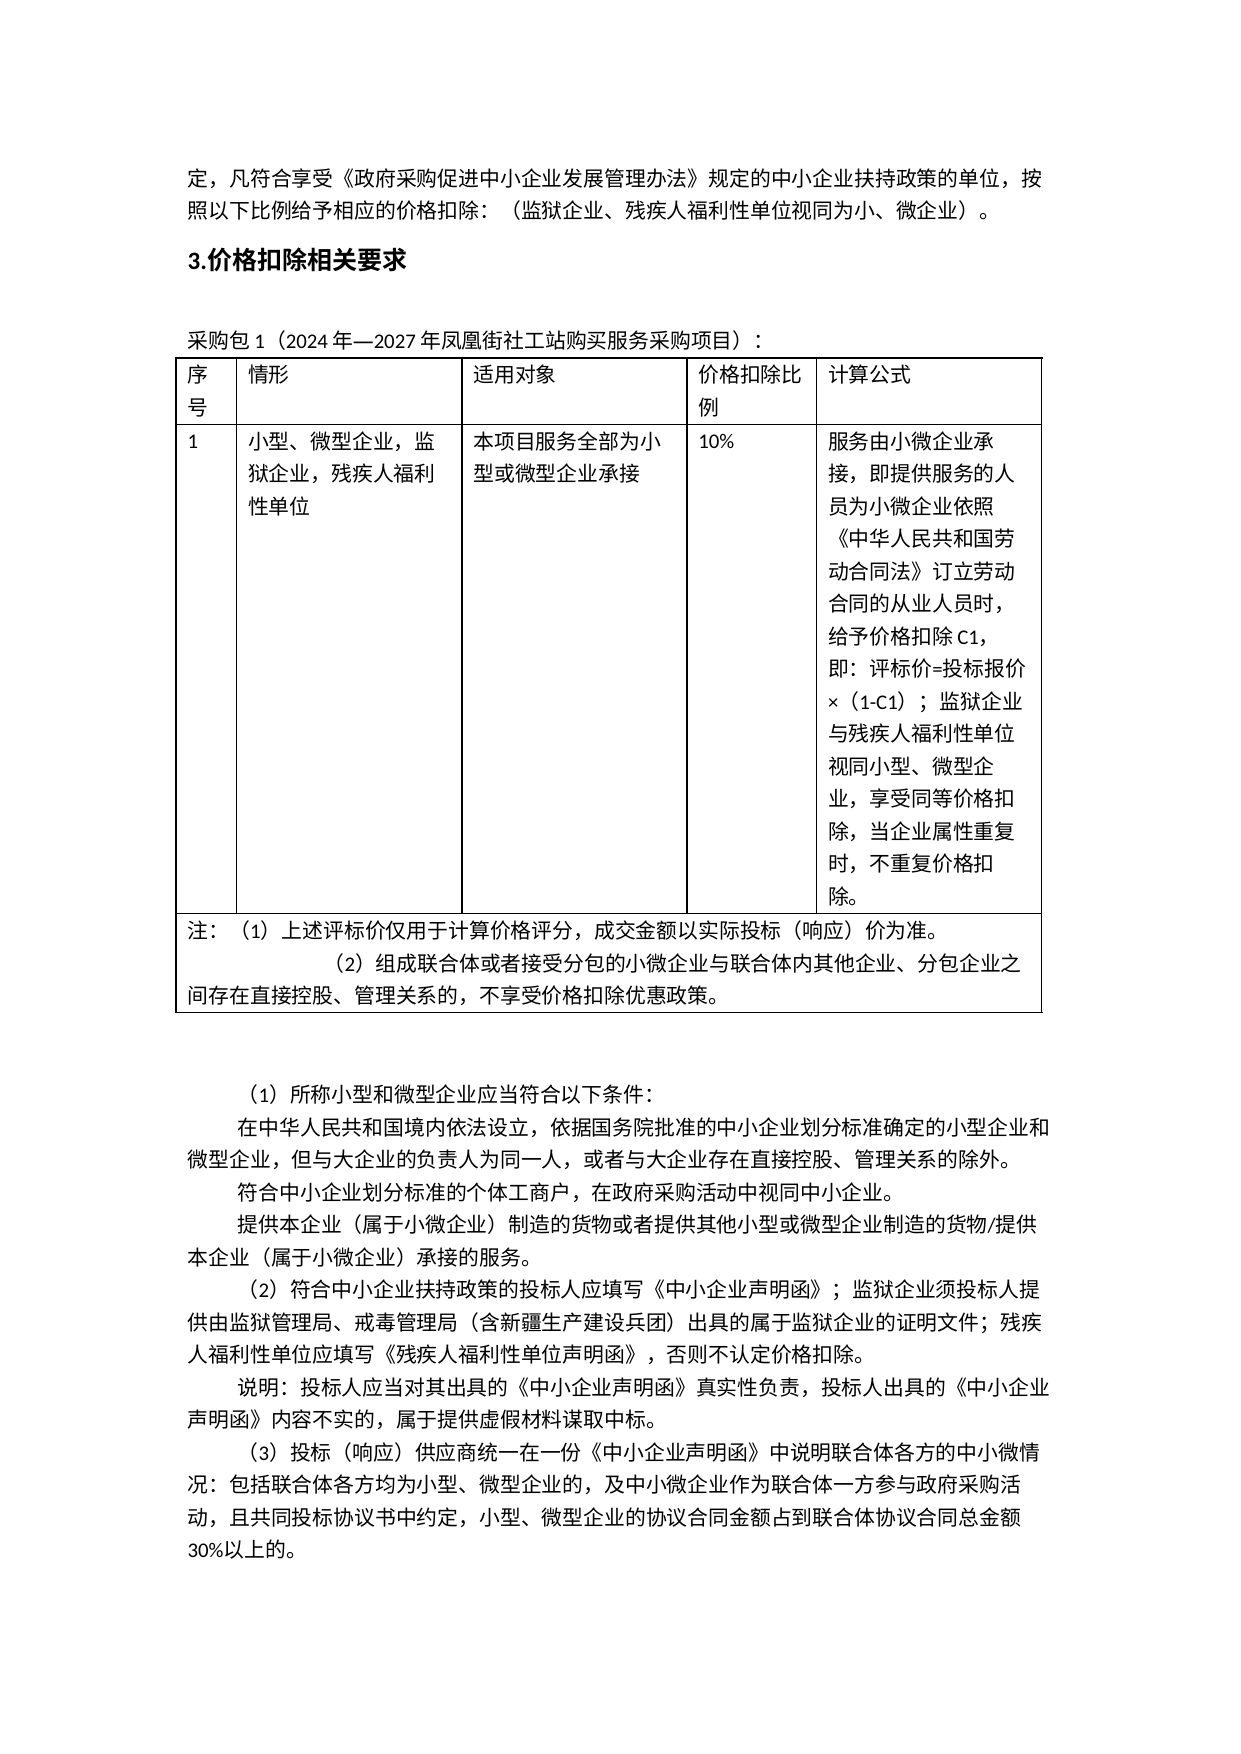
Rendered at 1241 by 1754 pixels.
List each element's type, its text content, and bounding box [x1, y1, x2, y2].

table_header 适用对象 [463, 359, 686, 423]
text 在中华人民共和国境内依法设立，依据国务院批准的中小企业划分标准确定的小型企业和微型企业，但与大企业的负责人为同一人，或者与大企业存在直接控股、管理关系的除外。 [187, 1111, 1053, 1176]
table_cell 10% [688, 425, 816, 913]
table_header 价格扣除比例 [688, 359, 816, 423]
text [187, 162, 1053, 227]
text 说明：投标人应当对其出具的《中小企业声明函》真实性负责，投标人出具的《中小企业声明函》内容不实的，属于提供虚假材料谋取中标。 [187, 1371, 1053, 1436]
table_header 序号 [177, 359, 236, 423]
table_cell 本项目服务全部为小型或微型企业承接 [463, 425, 686, 913]
text 符合中小企业划分标准的个体工商户，在政府采购活动中视同中小企业。 [187, 1176, 1053, 1208]
text 提供本企业（属于小微企业）制造的货物或者提供其他小型或微型企业制造的货物/提供本企业（属于小微企业）承接的服务。 [187, 1208, 1053, 1273]
table_cell 注：（1）上述评标价仅用于计算价格评分，成交金额以实际投标（响应）价为准。 （2）组成联合体或者接受分包的小微企业与联合体内其他企业、分包企业之间存在直接控股、管理关系的，不享受价格扣除优惠政策。 [177, 914, 1041, 1012]
table_header 计算公式 [817, 359, 1041, 423]
text （1）所称小型和微型企业应当符合以下条件： [187, 1078, 1053, 1111]
table_cell 1 [177, 425, 236, 913]
text （3）投标（响应）供应商统一在一份《中小企业声明函》中说明联合体各方的中小微情况：包括联合体各方均为小型、微型企业的，及中小微企业作为联合体一方参与政府采购活动，且共同投标协议书中约定，小型、微型企业的协议合同金额占到联合体协议合同总金额30%以上的。 [187, 1436, 1053, 1566]
table_cell 小型、微型企业，监狱企业，残疾人福利性单位 [237, 425, 461, 913]
text （2）符合中小企业扶持政策的投标人应填写《中小企业声明函》；监狱企业须投标人提供由监狱管理局、戒毒管理局（含新疆生产建设兵团）出具的属于监狱企业的证明文件；残疾人福利性单位应填写《残疾人福利性单位声明函》，否则不认定价格扣除。 [187, 1273, 1053, 1371]
table_cell 服务由小微企业承接，即提供服务的人员为小微企业依照《中华人民共和国劳动合同法》订立劳动合同的从业人员时，给予价格扣除C1，即：评标价=投标报价×（1-C1）；监狱企业与残疾人福利性单位视同小型、微型企业，享受同等价格扣除，当企业属性重复时，不重复价格扣除。 [817, 425, 1041, 913]
table_header 情形 [237, 359, 461, 423]
text 采购包1（2024年—2027年凤凰街社工站购买服务采购项目）： [187, 324, 1053, 357]
text 3.价格扣除相关要求 [187, 227, 1053, 292]
